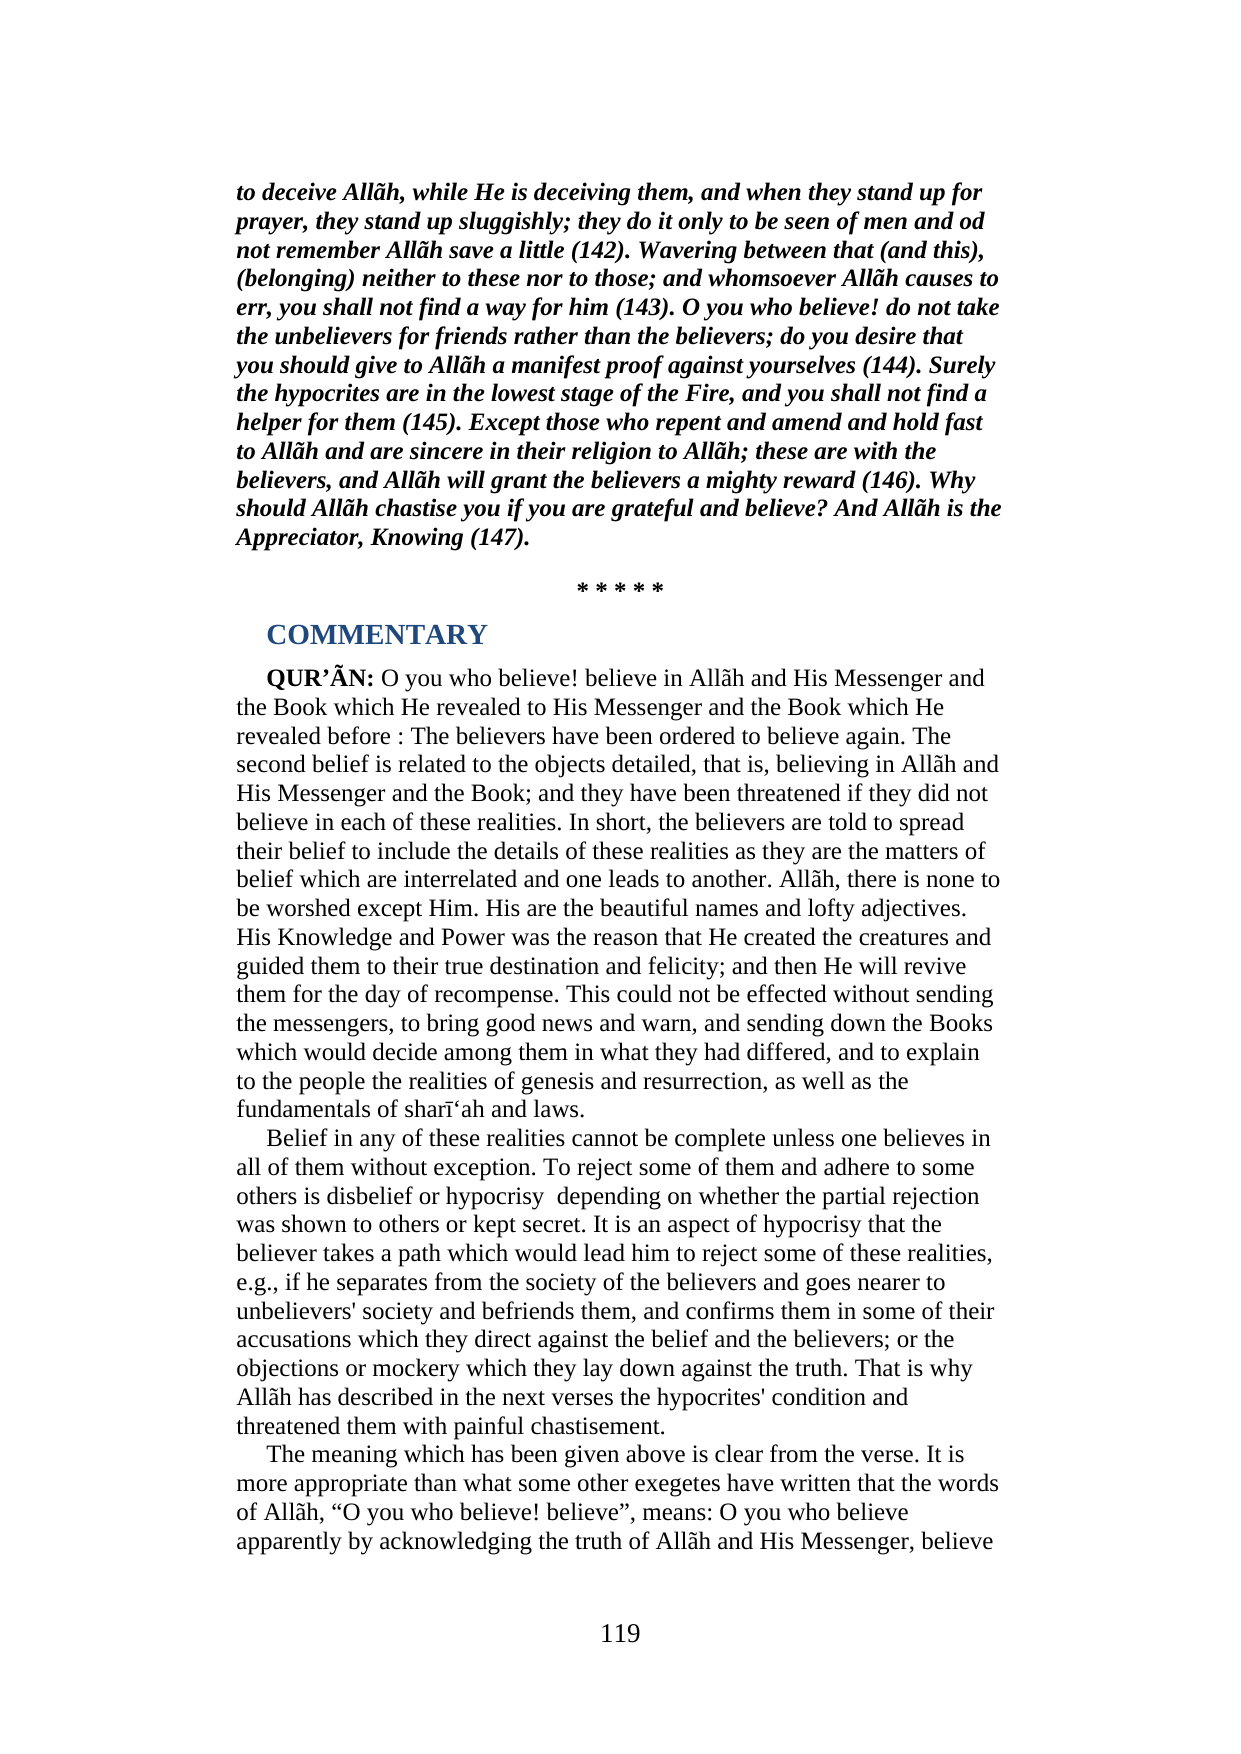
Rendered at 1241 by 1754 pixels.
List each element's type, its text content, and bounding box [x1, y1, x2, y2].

subtitle COMMENTARY [236, 617, 1004, 651]
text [236, 1439, 1004, 1554]
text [236, 177, 1004, 551]
text * * * * * [236, 576, 1004, 605]
text QUR’ÃN: O you who believe! believe in Allãh and His Messenger and the Book which He revealed to His Messenger and the Book which He revealed before : The believers have been ordered to believe again. The second belief is related to the objects detailed, that is, believing in Allãh and His Messenger and the Book; and they have been threatened if they did not believe in each of these realities. In short, the believers are told to spread their belief to include the details of these realities as they are the matters of belief which are interrelated and one leads to another. Allãh, there is none to be worshed except Him. His are the beautiful names and lofty adjectives. His Knowledge and Power was the reason that He created the creatures and guided them to their true destination and felicity; and then He will revive them for the day of recompense. This could not be effected without sending the messengers, to bring good news and warn, and sending down the Books which would decide among them in what they had differed, and to explain to the people the realities of genesis and resurrection, as well as the fundamentals of sharī‘ah and laws. [236, 663, 1004, 1123]
text Belief in any of these realities cannot be complete unless one believes in all of them without exception. To reject some of them and adhere to some others is disbelief or hypocrisy depending on whether the partial rejection was shown to others or kept secret. It is an aspect of hypocrisy that the believer takes a path which would lead him to reject some of these realities, e.g., if he separates from the society of the believers and goes nearer to unbelievers' society and befriends them, and confirms them in some of their accusations which they direct against the belief and the believers; or the objections or mockery which they lay down against the truth. That is why Allãh has described in the next verses the hypocrites' condition and threatened them with painful chastisement. [236, 1123, 1004, 1439]
